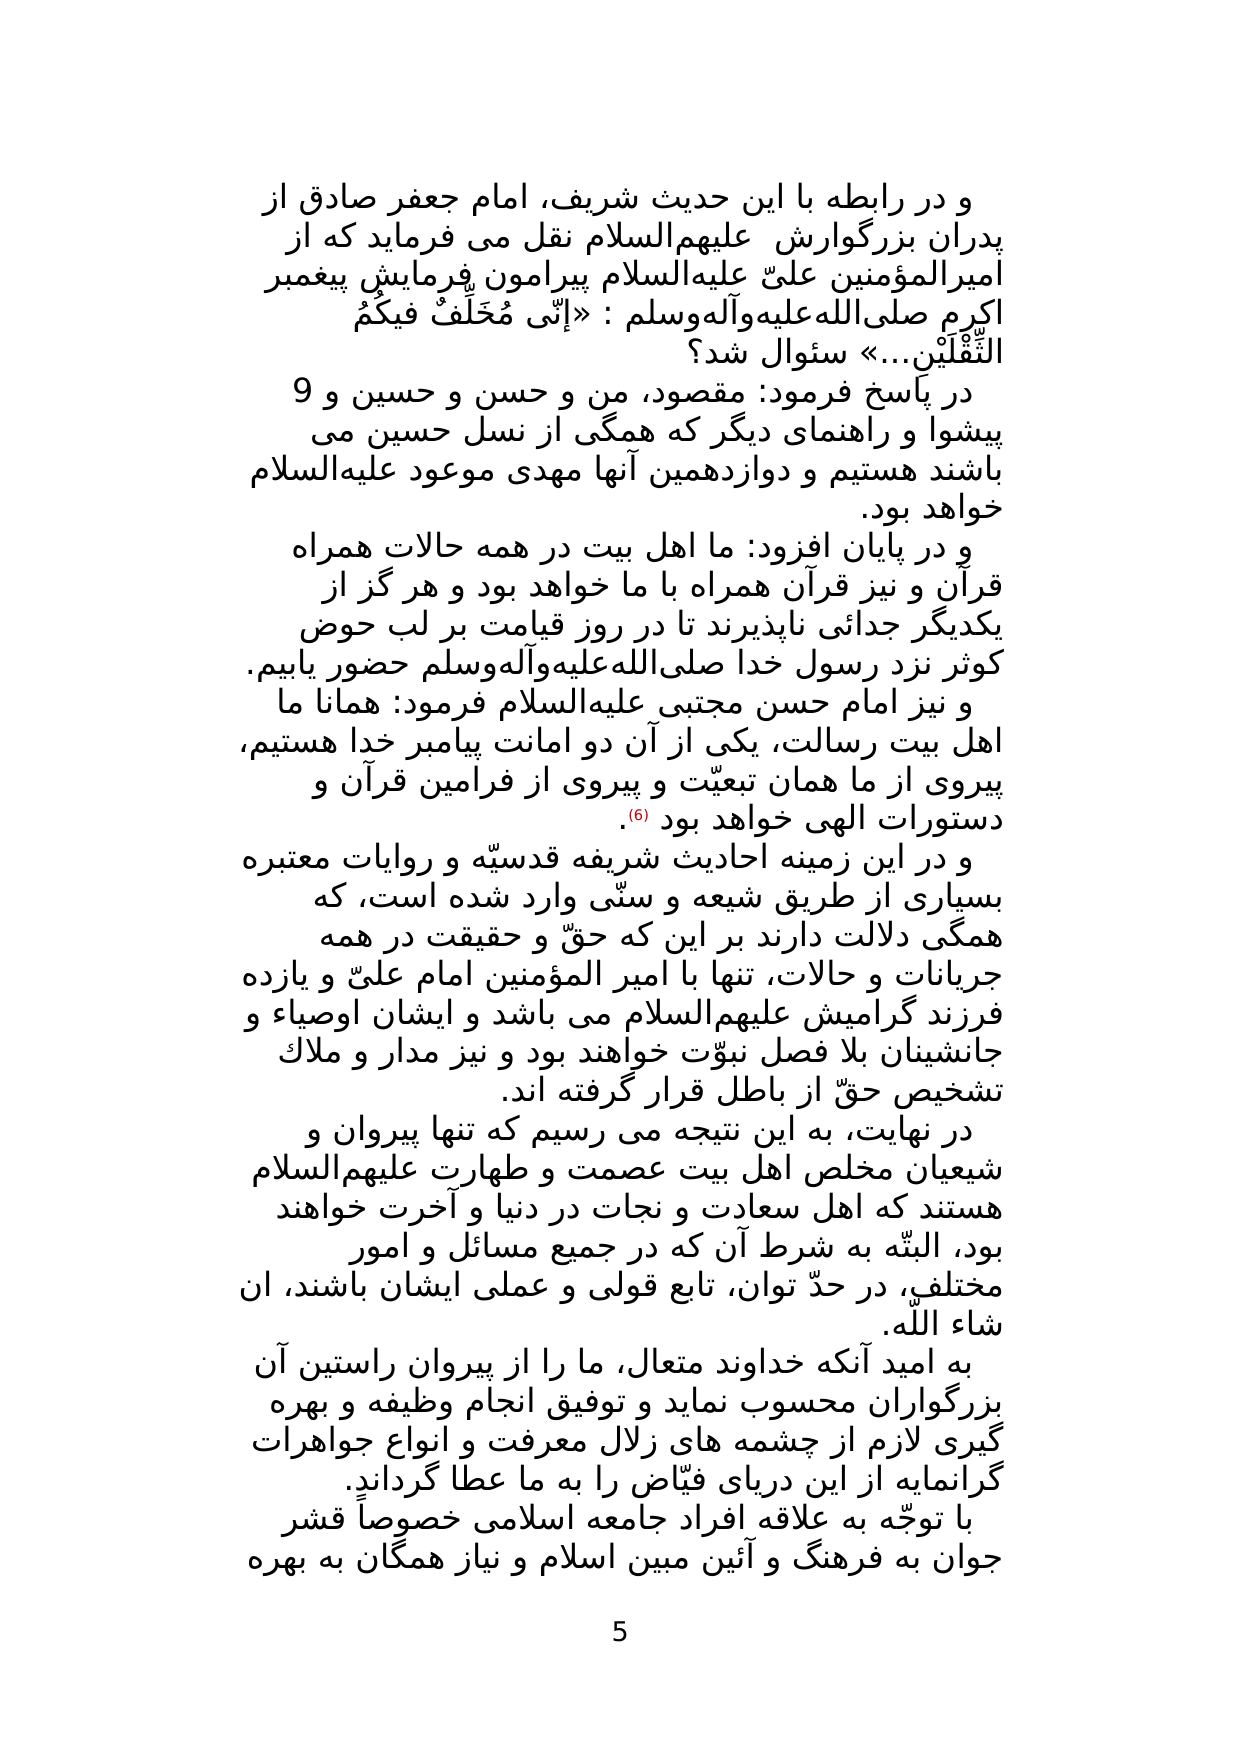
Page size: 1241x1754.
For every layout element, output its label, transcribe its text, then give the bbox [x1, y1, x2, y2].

text و در رابطه با اين حديث شريف، امام جعفر صادق از پدران بزرگوارش ‍ عليهم‌السلام نقل مى فرمايد كه از اميرالمؤمنين علىّ عليه‌السلام پيرامون فرمايش پيغمبر اكرم صلى‌الله‌عليه‌وآله‌وسلم : «إنّى مُخَلِّفٌ فيكُمُ الثِّقْلَيْنِ...» سئوال شد؟ [236, 177, 1004, 371]
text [236, 1498, 1004, 1576]
text و در اين زمينه احاديث شريفه قدسيّه و روايات معتبره بسيارى از طريق شيعه و سنّى وارد شده است، كه همگى دلالت دارند بر اين كه حقّ و حقيقت در همه جريانات و حالات، تنها با امير المؤمنين امام علىّ و يازده فرزند گراميش عليهم‌السلام مى باشد و ايشان اوصياء و جانشينان بلا فصل نبوّت خواهند بود و نيز مدار و ملاك تشخيص حقّ از باطل قرار گرفته اند. [236, 838, 1004, 1110]
text در نهايت، به اين نتيجه مى رسيم كه تنها پيروان و شيعيان مخلص اهل بيت عصمت و طهارت عليهم‌السلام هستند كه اهل سعادت و نجات در دنيا و آخرت خواهند بود، البتّه به شرط آن كه در جميع مسائل و امور مختلف، در حدّ توان، تابع قولى و عملى ايشان باشند، ان شاء اللّه. [236, 1110, 1004, 1343]
text به اميد آنكه خداوند متعال، ما را از پيروان راستين آن بزرگواران محسوب نمايد و توفيق انجام وظيفه و بهره گيرى لازم از چشمه هاى زلال معرفت و انواع جواهرات گرانمايه از اين درياى فيّاض را به ما عطا گرداند. [236, 1343, 1004, 1498]
text و در پايان افزود: ما اهل بيت در همه حالات همراه قرآن و نيز قرآن همراه با ما خواهد بود و هر گز از يكديگر جدائى ناپذيرند تا در روز قيامت بر لب حوض كوثر نزد رسول خدا صلى‌الله‌عليه‌وآله‌وسلم حضور يابيم. [236, 527, 1004, 682]
text و نيز امام حسن مجتبى عليه‌السلام فرمود: همانا ما اهل بيت رسالت، يكى از آن دو امانت پيامبر خدا هستيم، پيروى از ما همان تبعيّت و پيروى از فرامين قرآن و دستورات الهى خواهد بود (6). [236, 682, 1004, 838]
text در پاسخ فرمود: مقصود، من و حسن و حسين و 9 پيشوا و راهنماى ديگر كه همگى از نسل حسين مى باشند هستيم و دوازدهمين آنها مهدى موعود عليه‌السلام خواهد بود. [236, 371, 1004, 527]
